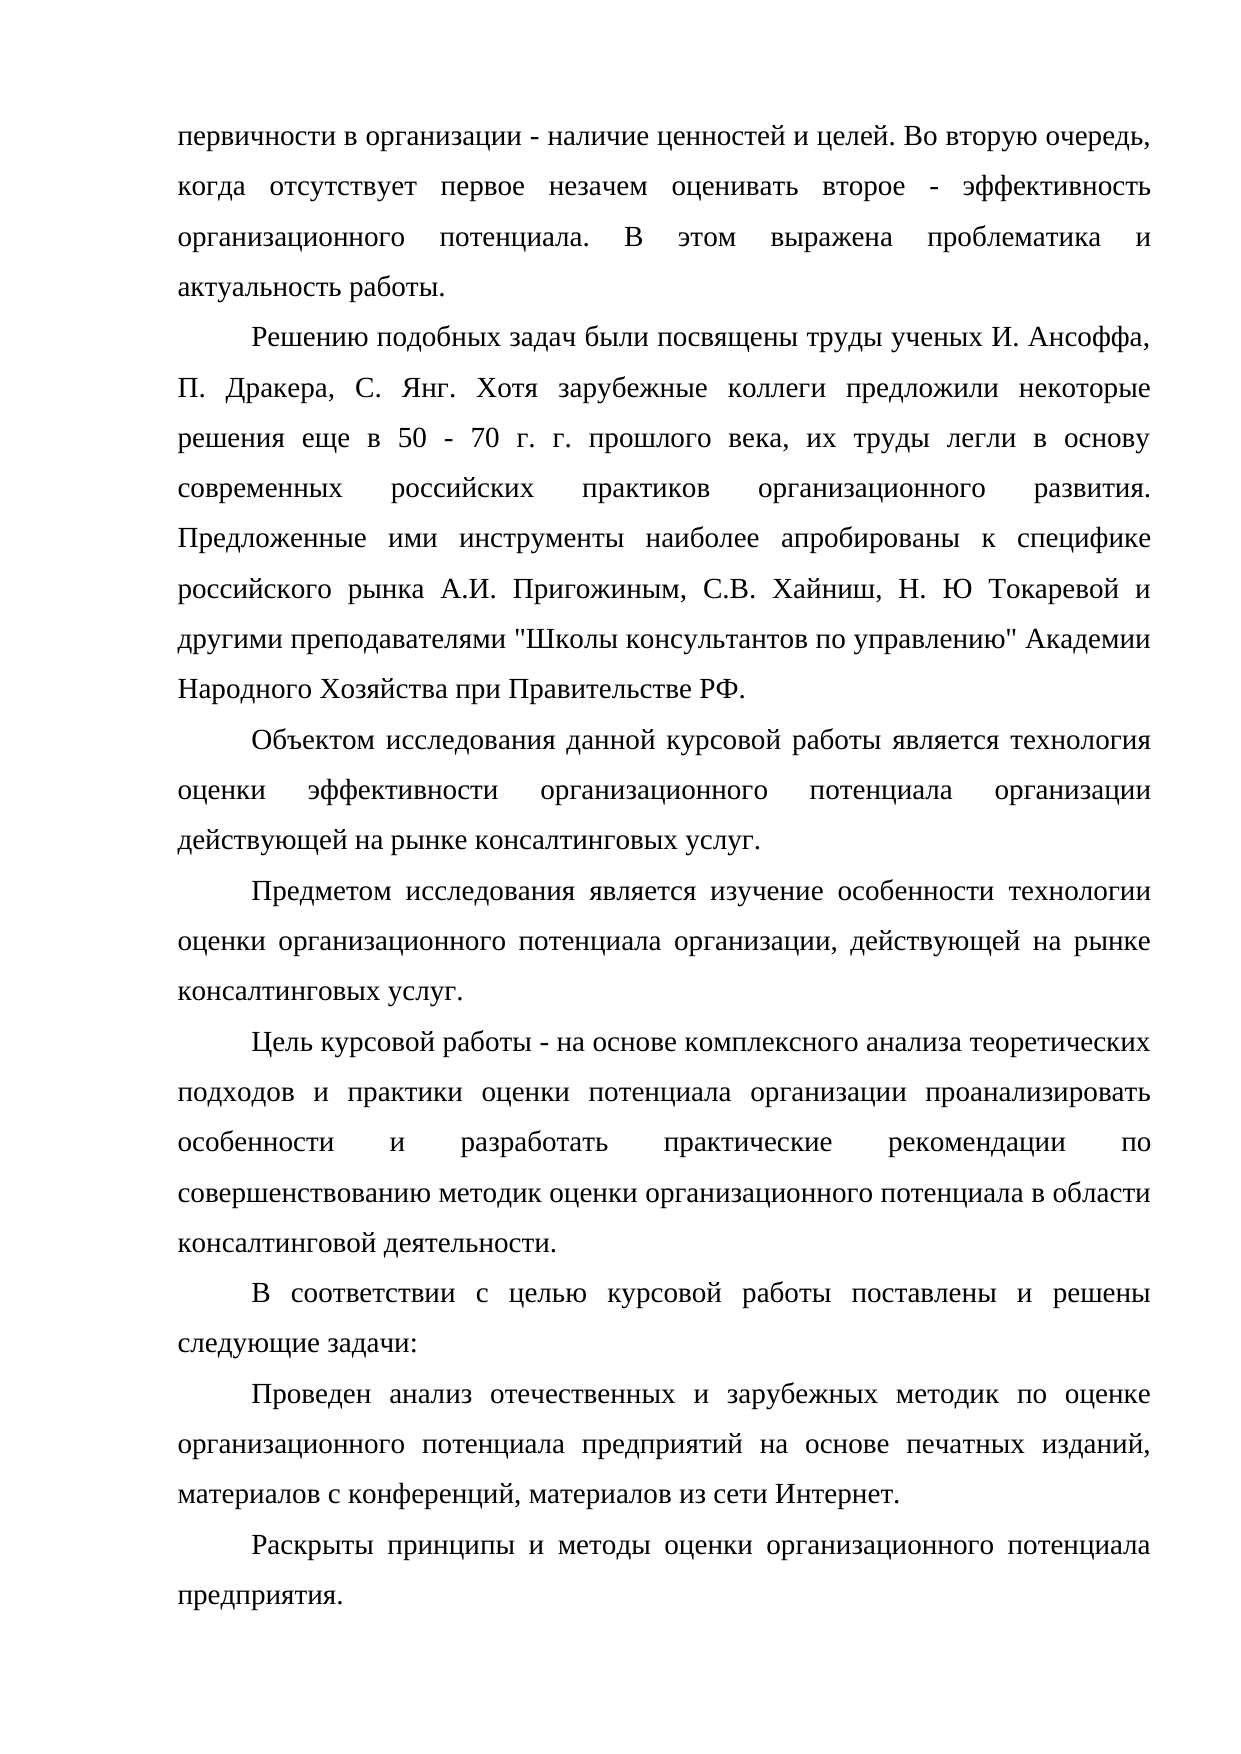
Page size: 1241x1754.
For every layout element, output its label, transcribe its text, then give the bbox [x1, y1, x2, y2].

text Предметом исследования является изучение особенности технологии оценки организационного потенциала организации, действующей на рынке консалтинговых услуг. [177, 873, 1152, 1007]
text Проведен анализ отечественных и зарубежных методик по оценке организационного потенциала предприятий на основе печатных изданий, материалов с конференций, материалов из сети Интернет. [177, 1376, 1152, 1510]
text Объектом исследования данной курсовой работы является технология оценки эффективности организационного потенциала организации действующей на рынке консалтинговых услуг. [177, 722, 1152, 856]
text В соответствии с целью курсовой работы поставлены и решены следующие задачи: [177, 1275, 1152, 1359]
text Решению подобных задач были посвящены труды ученых И. Ансоффа, П. Дракера, С. Янг. Хотя зарубежные коллеги предложили некоторые решения еще в 50 - 70 г. г. прошлого века, их труды легли в основу современных российских практиков организационного развития. Предложенные ими инструменты наиболее апробированы к специфике российского рынка А.И. Пригожиным, С.В. Хайниш, Н. Ю Токаревой и другими преподавателями "Школы консультантов по управлению" Академии Народного Хозяйства при Правительстве РФ. [177, 319, 1152, 705]
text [177, 118, 1152, 303]
text Раскрыты принципы и методы оценки организационного потенциала предприятия. [177, 1527, 1152, 1611]
text Цель курсовой работы - на основе комплексного анализа теоретических подходов и практики оценки потенциала организации проанализировать особенности и разработать практические рекомендации по совершенствованию методик оценки организационного потенциала в области консалтинговой деятельности. [177, 1024, 1152, 1258]
